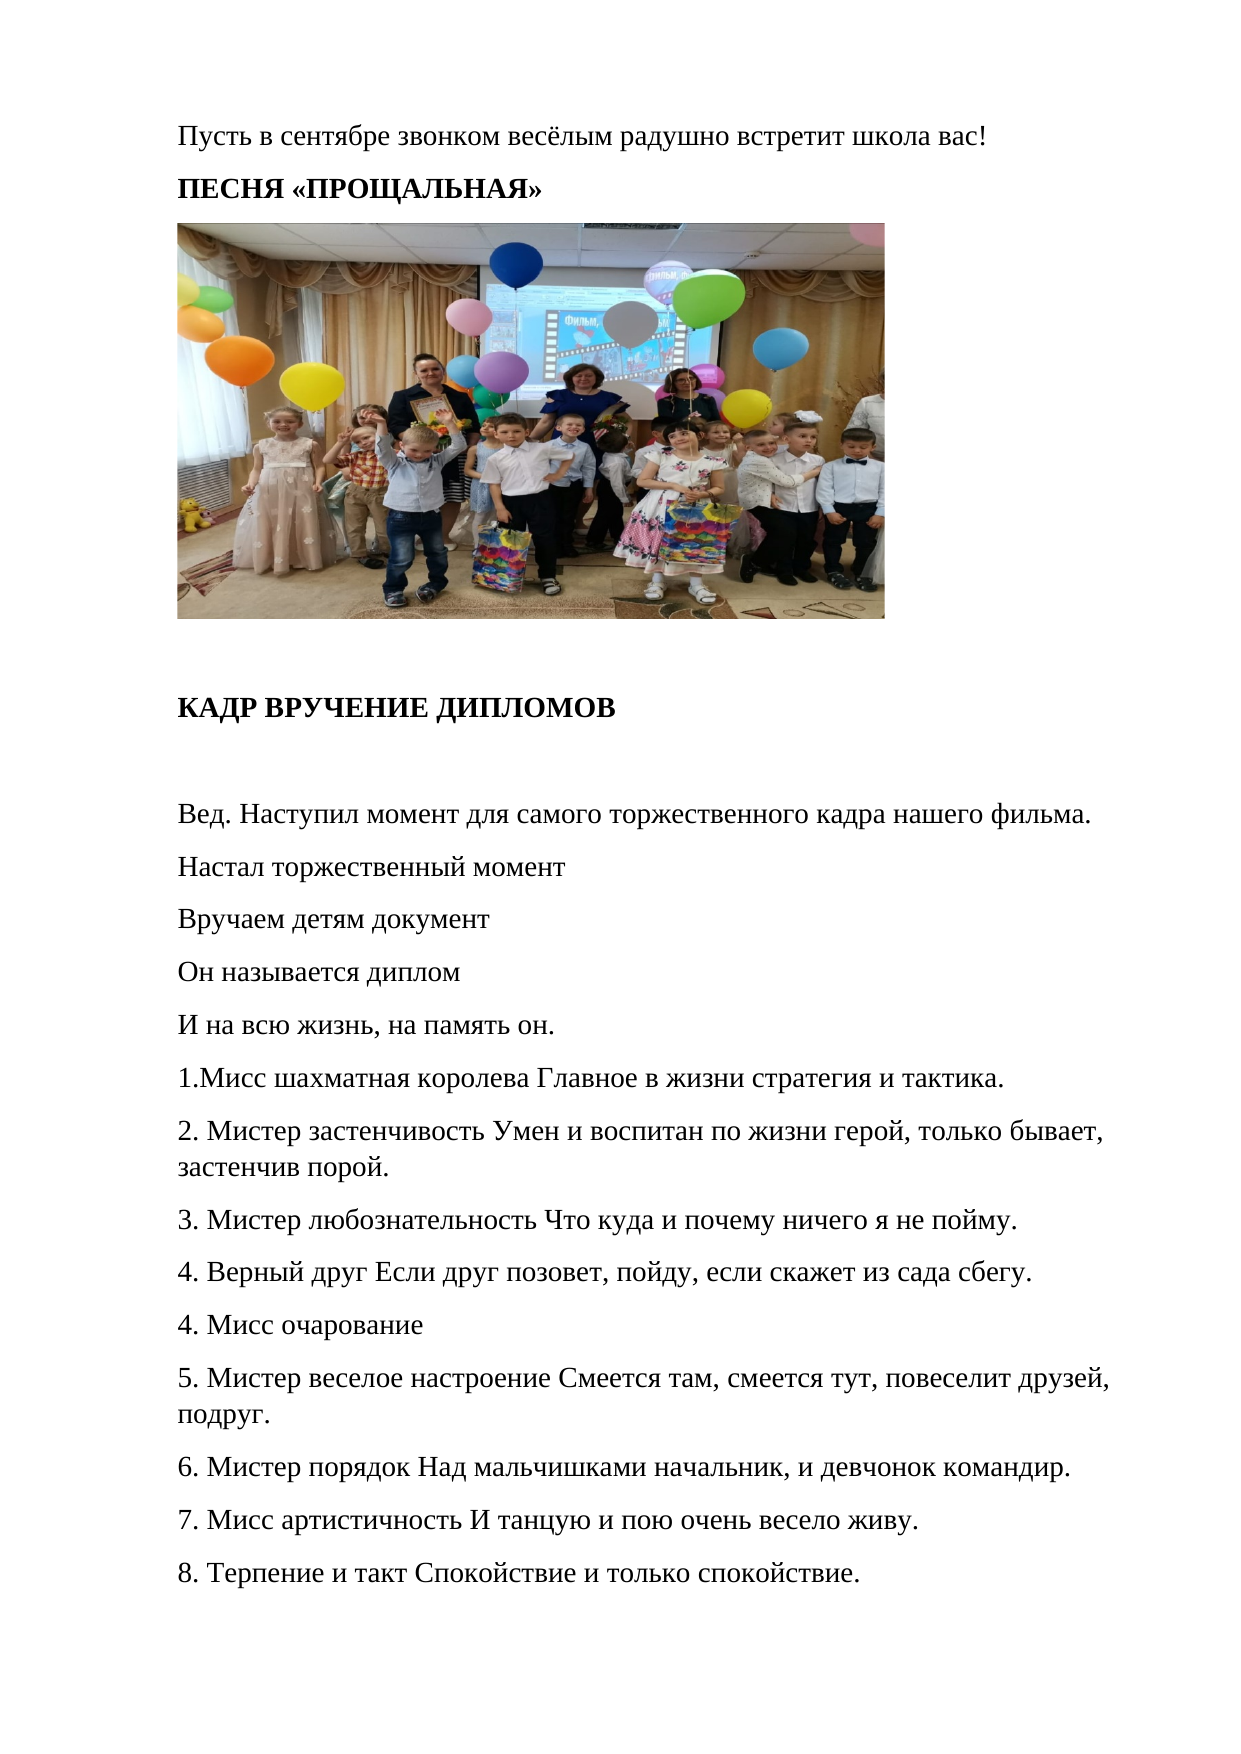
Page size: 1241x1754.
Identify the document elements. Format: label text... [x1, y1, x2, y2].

text И на всю жизнь, на память он. [177, 1007, 1152, 1041]
text 3. Мистер любознательность Что куда и почему ничего я не пойму. [177, 1202, 1152, 1235]
text Вручаем детям документ [177, 902, 1152, 935]
text 4. Мисс очарование [177, 1307, 1152, 1341]
text 4. Верный друг Если друг позовет, пойду, если скажет из сада сбегу. [177, 1254, 1152, 1288]
text 7. Мисс артистичность И танцую и пою очень весело живу. [177, 1502, 1152, 1536]
text ПЕСНЯ «ПРОЩАЛЬНАЯ» [177, 171, 1152, 204]
text Настал торжественный момент [177, 849, 1152, 882]
text КАДР ВРУЧЕНИЕ ДИПЛОМОВ [177, 690, 1152, 724]
text Вед. Наступил момент для самого торжественного кадра нашего фильма. [177, 796, 1152, 829]
text 2. Мистер застенчивость Умен и воспитан по жизни герой, только бывает, застенчив порой. [177, 1113, 1152, 1182]
text 8. Терпение и такт Спокойствие и только спокойствие. [177, 1555, 1152, 1588]
text Он называется диплом [177, 954, 1152, 988]
text 5. Мистер веселое настроение Смеется там, смеется тут, повеселит друзей, подруг. [177, 1360, 1152, 1430]
text Пусть в сентябре звонком весёлым радушно встретит школа вас! [177, 118, 1152, 152]
text 1.Мисс шахматная королева Главное в жизни стратегия и тактика. [177, 1060, 1152, 1093]
picture [177, 223, 885, 619]
text 6. Мистер порядок Над мальчишками начальник, и девчонок командир. [177, 1449, 1152, 1483]
